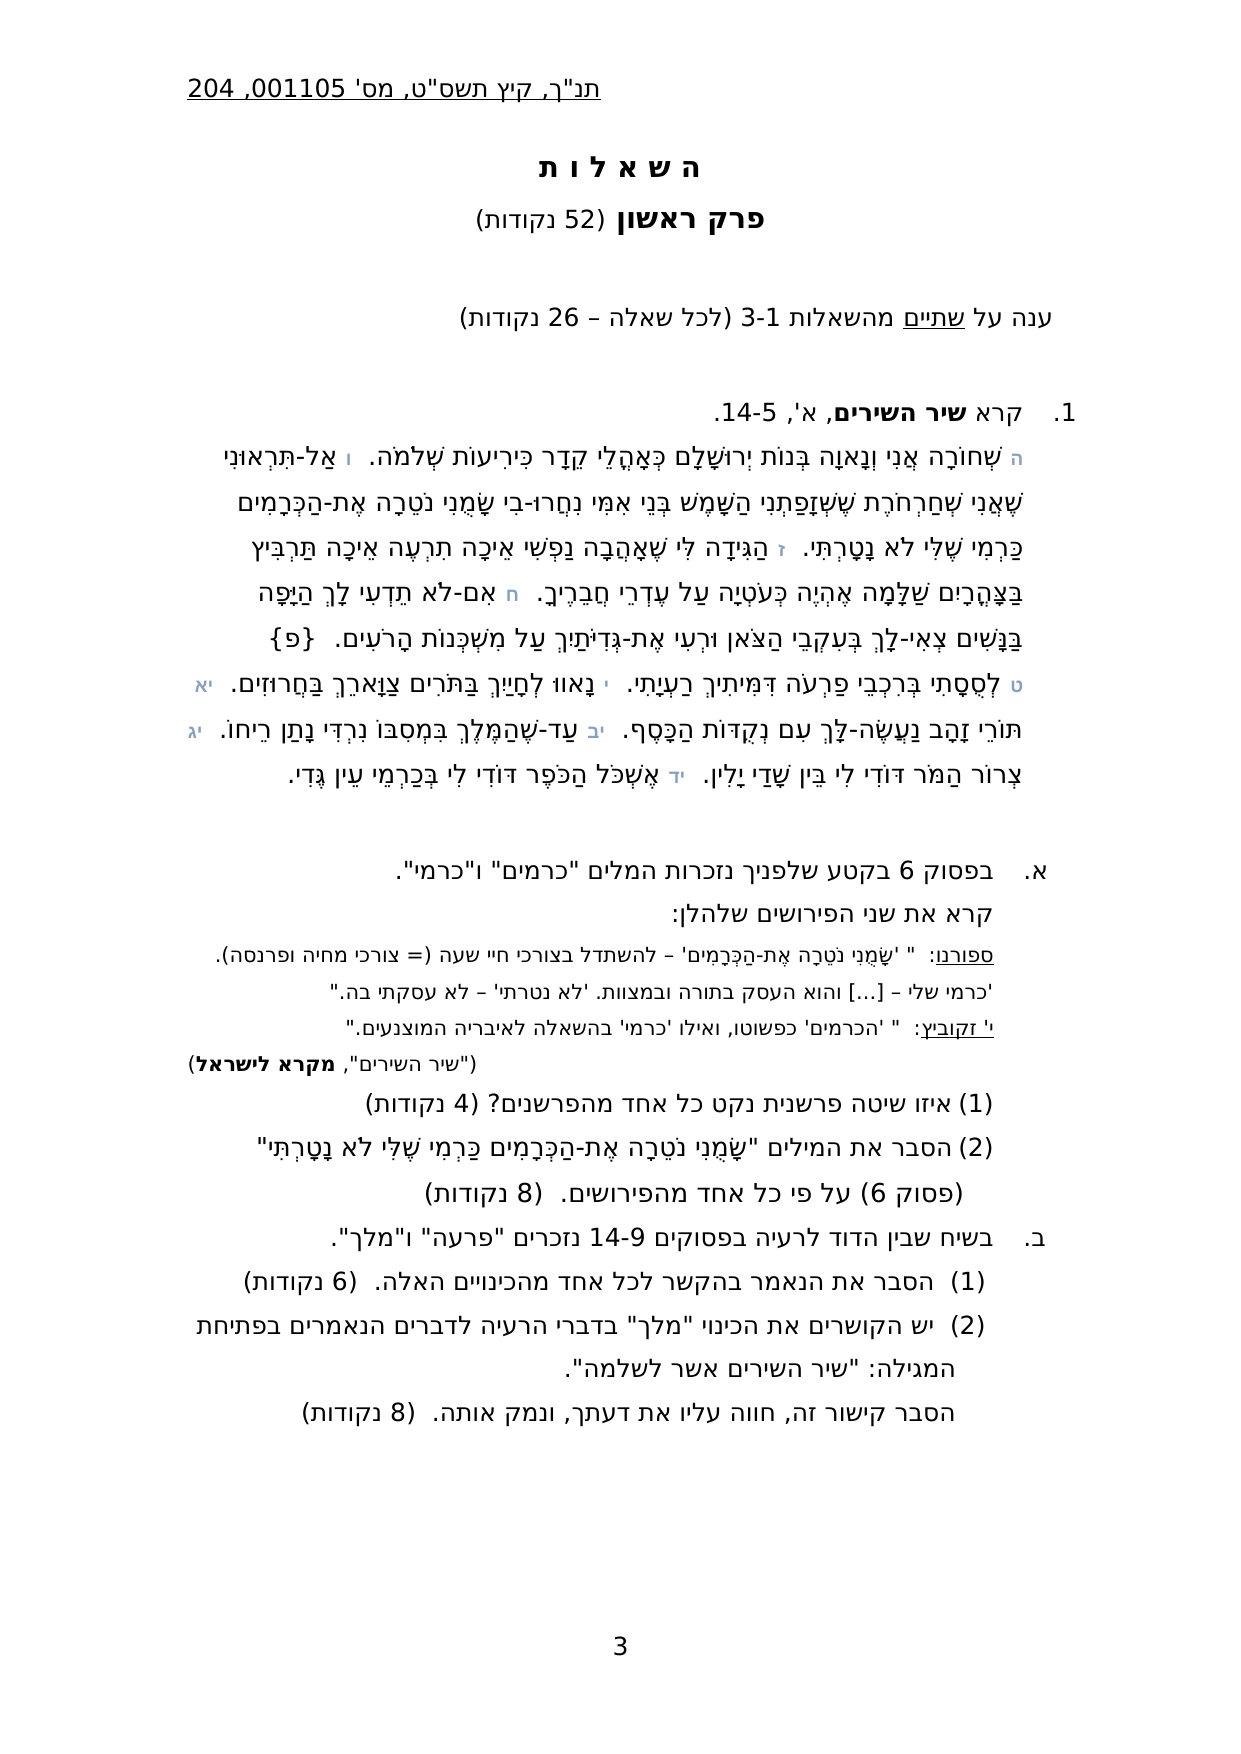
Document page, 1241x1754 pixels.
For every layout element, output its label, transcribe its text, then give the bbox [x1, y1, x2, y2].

text י' זקוביץ: " 'הכרמים' כפשוטו, ואילו 'כרמי' בהשאלה לאיבריה המוצנעים." [187, 1016, 994, 1040]
text (2) יש הקושרים את הכינוי "מלך" בדברי הרעיה לדברים הנאמרים בפתיחת המגילה: "שיר השירים אשר לשלמה". [187, 1311, 985, 1384]
text ה ש א ל ו ת [187, 150, 1053, 184]
list בשיח שבין הדוד לרעיה בפסוקים 14-9 נזכרים "פרעה" ו"מלך". [187, 1223, 1023, 1252]
list בפסוק 6 בקטע שלפניך נזכרות המלים "כרמים" ו"כרמי". [187, 856, 1023, 885]
list קרא שיר השירים, א', 14-5. [187, 398, 1053, 427]
text פרק ראשון (52 נקודות) [187, 201, 1053, 235]
text קרא את שני הפירושים שלהלן: [187, 899, 994, 929]
text הסבר קישור זה, חווה עליו את דעתך, ונמק אותה. (8 נקודות) [187, 1398, 956, 1427]
text (1) הסבר את הנאמר בהקשר לכל אחד מהכינויים האלה. (6 נקודות) [187, 1267, 986, 1296]
text 'כרמי שלי – [...] והוא העסק בתורה ובמצוות. 'לא נטרתי' – לא עסקתי בה." [187, 980, 994, 1004]
text (1) איזו שיטה פרשנית נקט כל אחד מהפרשנים? (4 נקודות) [187, 1089, 1023, 1118]
text ("שיר השירים", מקרא לישראל) [187, 1052, 994, 1077]
text ספורנו: " 'שָׂמֻנִי נֹטֵרָה אֶת-הַכְּרָמִים' – להשתדל בצורכי חיי שעה (= צורכי מחיה ופרנסה). [187, 943, 994, 968]
text ענה על שתיים מהשאלות 3-1 (לכל שאלה – 26 נקודות) [187, 303, 1053, 332]
text ה שְׁחוֹרָה אֲנִי וְנָאוָה בְּנוֹת יְרוּשָׁלִָם כְּאָהֳלֵי קֵדָר כִּירִיעוֹת שְׁלֹמֹה. ו אַל-תִּרְאוּנִי שֶׁאֲנִי שְׁחַרְחֹרֶת שֶׁשְּׁזָפַתְנִי הַשָּׁמֶשׁ בְּנֵי אִמִּי נִחֲרוּ-בִי שָׂמֻנִי נֹטֵרָה אֶת-הַכְּרָמִים כַּרְמִי שֶׁלִּי לֹא נָטָרְתִּי. ז הַגִּידָה לִּי שֶׁאָהֲבָה נַפְשִׁי אֵיכָה תִרְעֶה אֵיכָה תַּרְבִּיץ בַּצָּהֳרָיִם שַׁלָּמָה אֶהְיֶה כְּעֹטְיָה עַל עֶדְרֵי חֲבֵרֶיךָ. ח אִם-לֹא תֵדְעִי לָךְ הַיָּפָה בַּנָּשִׁים צְאִי-לָךְ בְּעִקְבֵי הַצֹּאן וּרְעִי אֶת-גְּדִיֹּתַיִךְ עַל מִשְׁכְּנוֹת הָרֹעִים. {פ} ט לְסֻסָתִי בְּרִכְבֵי פַרְעֹה דִּמִּיתִיךְ רַעְיָתִי. י נָאווּ לְחָיַיִךְ בַּתֹּרִים צַוָּארֵךְ בַּחֲרוּזִים. יא תּוֹרֵי זָהָב נַעֲשֶׂה-לָּךְ עִם נְקֻדּוֹת הַכָּסֶף. יב עַד-שֶׁהַמֶּלֶךְ בִּמְסִבּוֹ נִרְדִּי נָתַן רֵיחוֹ. יג צְרוֹר הַמֹּר דּוֹדִי לִי בֵּין שָׁדַי יָלִין. יד אֶשְׁכֹּל הַכֹּפֶר דּוֹדִי לִי בְּכַרְמֵי עֵין גֶּדִי. [187, 441, 1023, 790]
text (2) הסבר את המילים "שָׂמֻנִי נֹטֵרָה אֶת-הַכְּרָמִים כַּרְמִי שֶׁלִּי לֹא נָטָרְתִּי" (פסוק 6) על פי כל אחד מהפירושים. (8 נקודות) [187, 1132, 1023, 1208]
